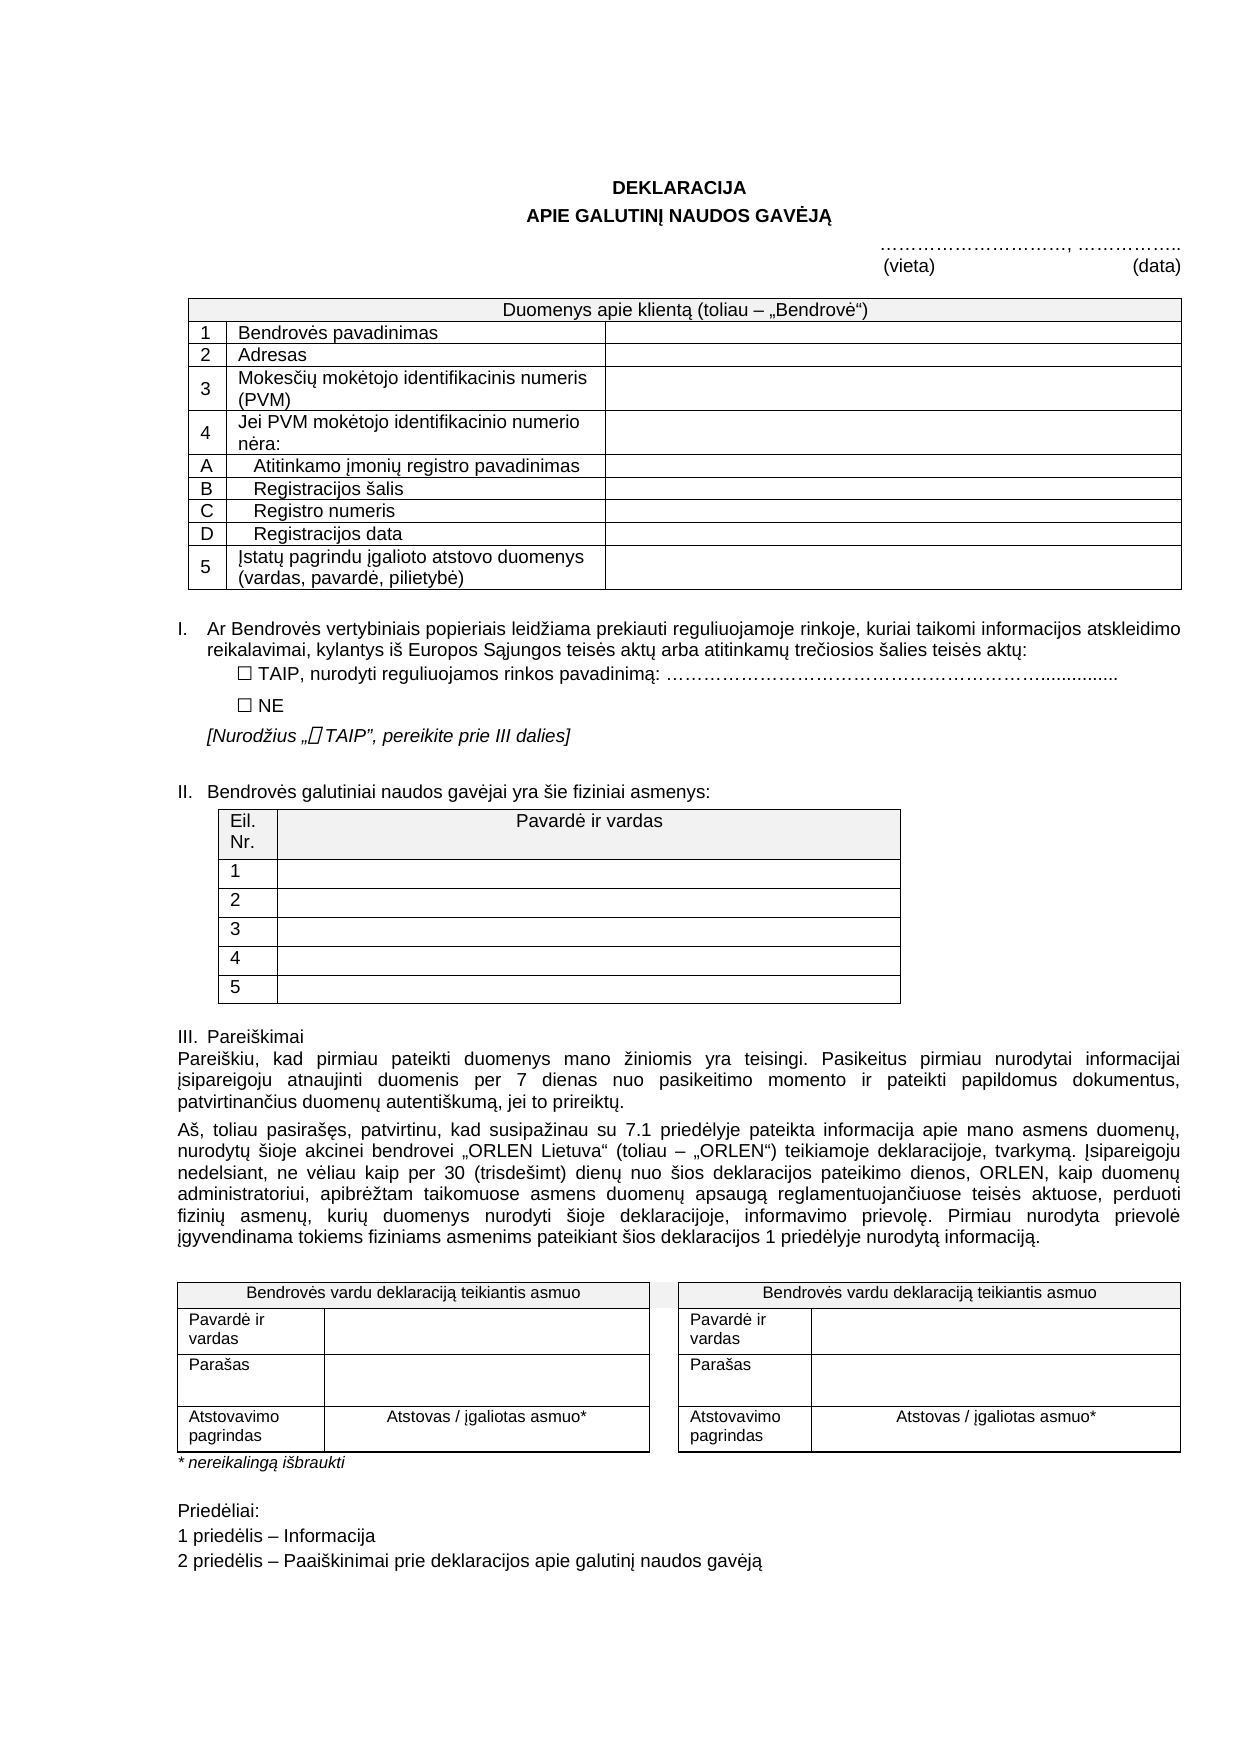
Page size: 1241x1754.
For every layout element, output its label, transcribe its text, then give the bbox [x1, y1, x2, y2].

table_cell [606, 500, 1181, 522]
list Bendrovės galutiniai naudos gavėjai yra šie fiziniai asmenys: [177, 781, 1181, 802]
table_cell 4 [219, 947, 277, 974]
table_cell C [189, 500, 226, 522]
table_cell [606, 546, 1181, 589]
text 1 priedėlis – Informacija [177, 1524, 1181, 1546]
table_cell Atitinkamo įmonių registro pavadinimas [227, 455, 605, 477]
table_cell Registro numeris [227, 500, 605, 522]
text [Nurodžius „⎕ TAIP”, pereikite prie III dalies] [177, 724, 1181, 747]
table_cell B [189, 478, 226, 499]
table_cell 2 [219, 889, 277, 917]
text TAIP, nurodyti reguliuojamos rinkos pavadinimą: ……………………………………………………............... [207, 661, 1181, 686]
table_cell 4 [189, 411, 226, 454]
table_cell [606, 411, 1181, 454]
table_cell Registracijos data [227, 523, 605, 544]
table_cell [606, 344, 1181, 366]
table_cell D [189, 523, 226, 544]
table_cell Atstovavimo pagrindas [679, 1407, 811, 1451]
list Pareiškimai [177, 1026, 1181, 1047]
table_cell Parašas [178, 1355, 324, 1406]
table_cell [812, 1309, 1180, 1354]
table_cell [650, 1354, 678, 1406]
table_cell [606, 523, 1181, 544]
table_cell [650, 1308, 678, 1354]
text Aš, toliau pasirašęs, patvirtinu, kad susipažinau su 7.1 priedėlyje pateikta informacija apie mano asmens duomenų, nurodytų šioje akcinei bendrovei „ORLEN Lietuva“ (toliau – „ORLEN“) teikiamoje deklaracijoje, tvarkymą. Įsipareigoju nedelsiant, ne vėliau kaip per 30 (trisdešimt) dienų nuo šios deklaracijos pateikimo dienos, ORLEN, kaip duomenų administratoriui, apibrėžtam taikomuose asmens duomenų apsaugą reglamentuojančiuose teisės aktuose, perduoti fizinių asmenų, kurių duomenys nurodyti šioje deklaracijoje, informavimo prievolę. Pirmiau nurodyta prievolė įgyvendinama tokiems fiziniams asmenims pateikiant šios deklaracijos 1 priedėlyje nurodytą informaciją. [177, 1118, 1181, 1248]
table_cell [812, 1355, 1180, 1406]
table_header Eil. Nr. [219, 810, 277, 859]
table_cell Bendrovės pavadinimas [227, 322, 605, 343]
table_cell [278, 889, 900, 917]
table_header Bendrovės vardu deklaraciją teikiantis asmuo [178, 1283, 649, 1308]
table_cell Adresas [227, 344, 605, 366]
text Priedėliai: [177, 1500, 1181, 1521]
table_cell 3 [219, 918, 277, 946]
text 2 priedėlis – Paaiškinimai prie deklaracijos apie galutinį naudos gavėją [177, 1549, 1181, 1571]
table_cell [278, 947, 900, 974]
table_cell [650, 1406, 678, 1451]
table_cell [606, 322, 1181, 343]
table_cell [606, 367, 1181, 410]
table_cell Parašas [679, 1355, 811, 1406]
table_cell 1 [219, 860, 277, 888]
table_cell Jei PVM mokėtojo identifikacinio numerio nėra: [227, 411, 605, 454]
table_cell [325, 1355, 649, 1406]
table_cell Pavardė ir vardas [178, 1309, 324, 1354]
table_header [650, 1282, 678, 1308]
table_cell [606, 455, 1181, 477]
table_cell Pavardė ir vardas [679, 1309, 811, 1354]
table_cell Atstovas / įgaliotas asmuo* [325, 1407, 649, 1451]
table_header Pavardė ir vardas [278, 810, 900, 859]
text * nereikalingą išbraukti [177, 1452, 1181, 1472]
table_header Bendrovės vardu deklaraciją teikiantis asmuo [679, 1283, 1180, 1308]
table_cell A [189, 455, 226, 477]
table_cell Mokesčių mokėtojo identifikacinis numeris (PVM) [227, 367, 605, 410]
table_cell [278, 860, 900, 888]
text DEKLARACIJA [177, 177, 1181, 199]
list Ar Bendrovės vertybiniais popieriais leidžiama prekiauti reguliuojamoje rinkoje, kuriai taikomi informacijos atskleidimo reikalavimai, kylantys iš Europos Sąjungos teisės aktų arba atitinkamų trečiosios šalies teisės aktų: [177, 617, 1181, 661]
table_cell [325, 1309, 649, 1354]
text …………………………, …………….. [627, 233, 1181, 255]
table_cell [606, 478, 1181, 499]
text APIE GALUTINĮ NAUDOS GAVĖJĄ [177, 205, 1181, 227]
table_cell 5 [189, 546, 226, 589]
table_cell 3 [189, 367, 226, 410]
text NE [215, 692, 1181, 718]
table_cell Registracijos šalis [227, 478, 605, 499]
table_header Duomenys apie klientą (toliau – „Bendrovė“) [189, 299, 1181, 321]
text (vieta) (data) [628, 255, 1181, 276]
table_cell [278, 976, 900, 1003]
table_cell [278, 918, 900, 946]
table_cell Atstovas / įgaliotas asmuo* [812, 1407, 1180, 1451]
table_cell 1 [189, 322, 226, 343]
table_cell 5 [219, 976, 277, 1003]
table_cell 2 [189, 344, 226, 366]
table_cell Įstatų pagrindu įgalioto atstovo duomenys (vardas, pavardė, pilietybė) [227, 546, 605, 589]
table_cell Atstovavimo pagrindas [178, 1407, 324, 1451]
text Pareiškiu, kad pirmiau pateikti duomenys mano žiniomis yra teisingi. Pasikeitus pirmiau nurodytai informacijai įsipareigoju atnaujinti duomenis per 7 dienas nuo pasikeitimo momento ir pateikti papildomus dokumentus, patvirtinančius duomenų autentiškumą, jei to prireiktų. [177, 1047, 1181, 1112]
